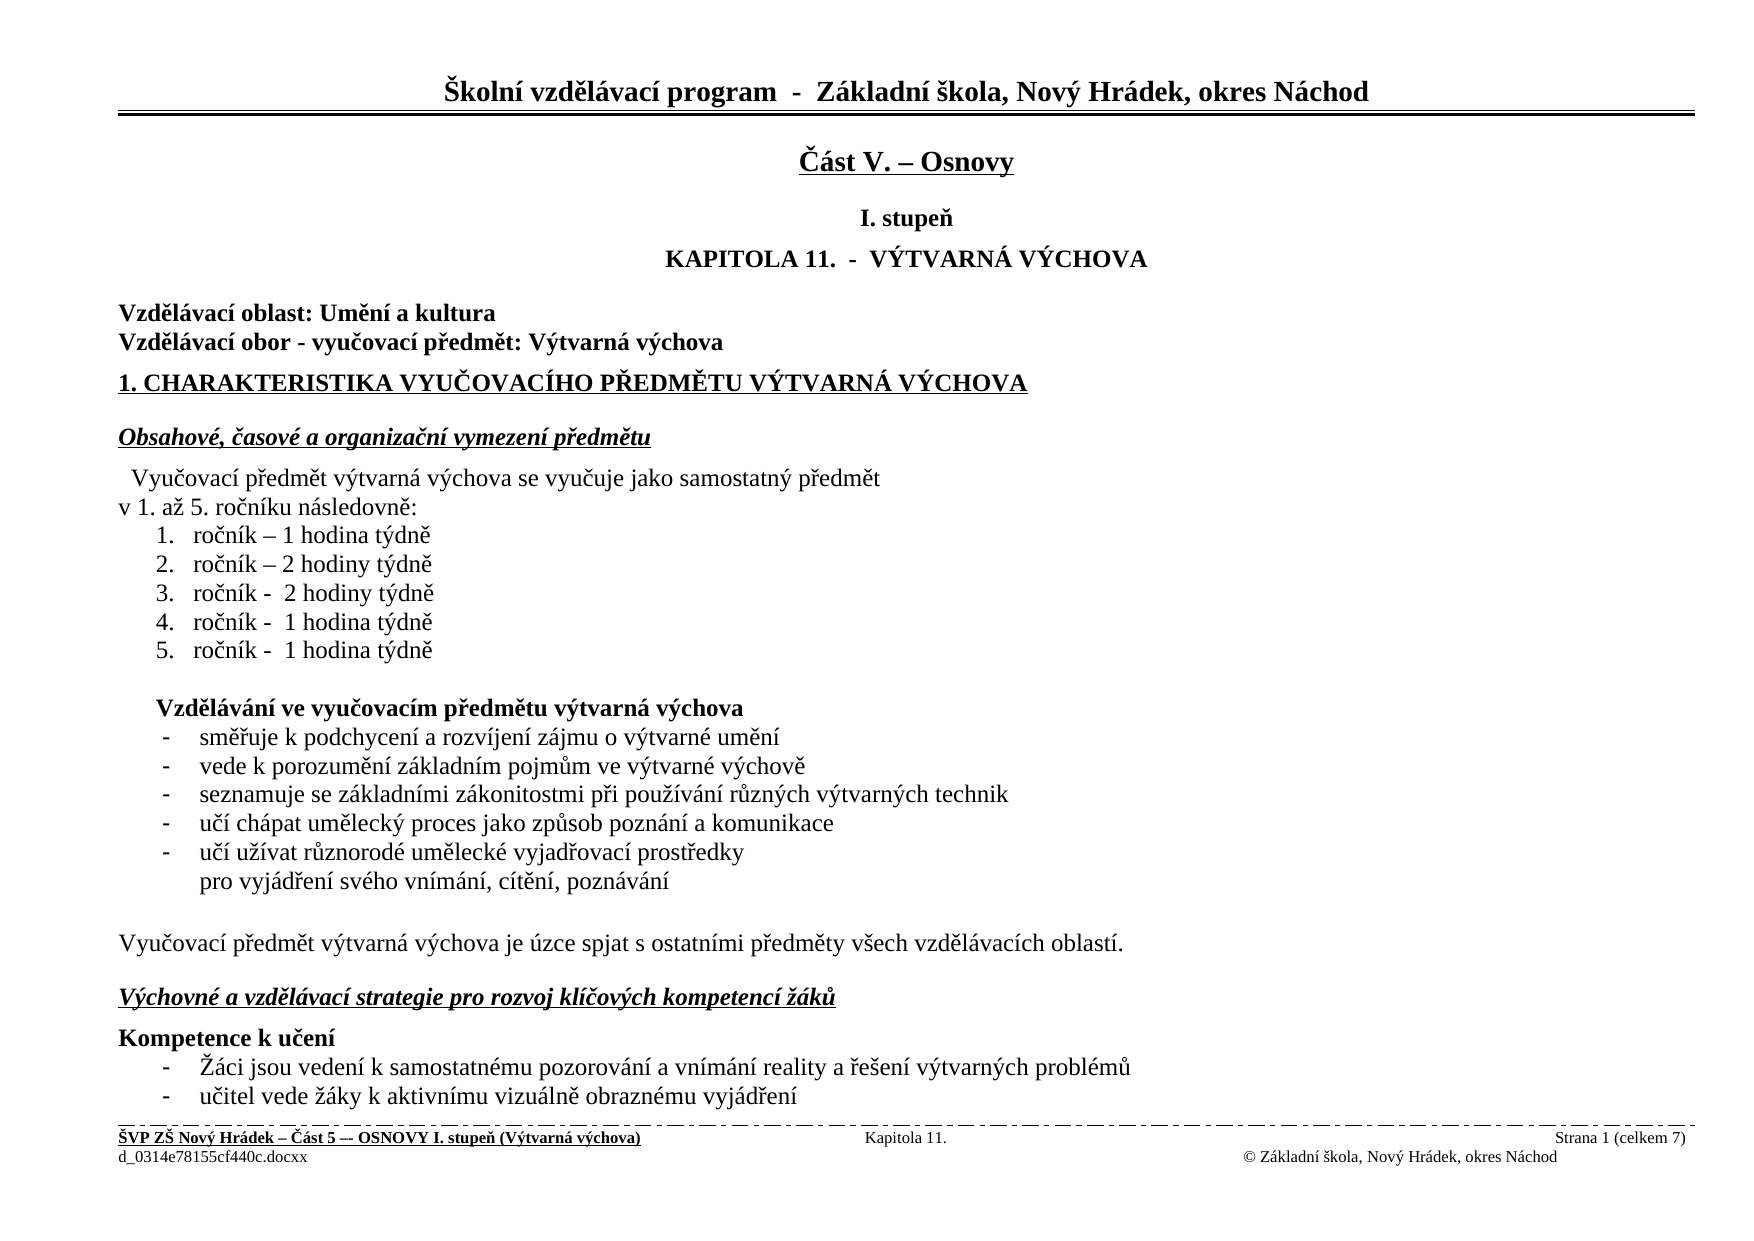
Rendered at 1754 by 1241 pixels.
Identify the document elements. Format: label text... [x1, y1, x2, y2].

list Žáci jsou vedení k samostatnému pozorování a vnímání reality a řešení výtvarných problémů [162, 1052, 1695, 1081]
text Kompetence k učení [118, 1023, 1695, 1052]
list učí chápat umělecký proces jako způsob poznání a komunikace [162, 808, 1695, 837]
subtitle Výchovné a vzdělávací strategie pro rozvoj klíčových kompetencí žáků [118, 982, 1695, 1011]
subtitle Obsahové, časové a organizační vymezení předmětu [118, 422, 1695, 451]
list vede k porozumění základním pojmům ve výtvarné výchově [162, 751, 1695, 779]
text Vzdělávací oblast: Umění a kultura [118, 298, 1695, 327]
list ročník – 2 hodiny týdně [156, 549, 1695, 578]
text Část V. – Osnovy [118, 144, 1695, 178]
list seznamuje se základními zákonitostmi při používání různých výtvarných technik [162, 779, 1695, 808]
text v 1. až 5. ročníku následovně: [118, 492, 1695, 521]
text Vyučovací předmět výtvarná výchova je úzce spjat s ostatními předměty všech vzdělávacích oblastí. [118, 928, 1695, 957]
list směřuje k podchycení a rozvíjení zájmu o výtvarné umění [162, 722, 1695, 751]
text I. stupeň [118, 203, 1695, 232]
subtitle kapitola 11. - výtvarná výchova [118, 244, 1695, 273]
list učitel vede žáky k aktivnímu vizuálně obraznému vyjádření [162, 1081, 1695, 1110]
text Vzdělávání ve vyučovacím předmětu výtvarná výchova [156, 693, 1695, 722]
list ročník - 2 hodiny týdně [156, 578, 1695, 607]
list učí užívat různorodé umělecké vyjadřovací prostředky [162, 837, 1695, 866]
list ročník - 1 hodina týdně [156, 607, 1695, 636]
list ročník - 1 hodina týdně [156, 636, 1695, 664]
text pro vyjádření svého vnímání, cítění, poznávání [199, 866, 1695, 895]
text Vzdělávací obor - vyučovací předmět: Výtvarná výchova [118, 327, 1695, 356]
text Vyučovací předmět výtvarná výchova se vyučuje jako samostatný předmět [118, 463, 1695, 492]
subtitle 1. Charakteristika vyučovacího předmětu výtvarná výchova [118, 368, 1695, 397]
list ročník – 1 hodina týdně [156, 521, 1695, 549]
